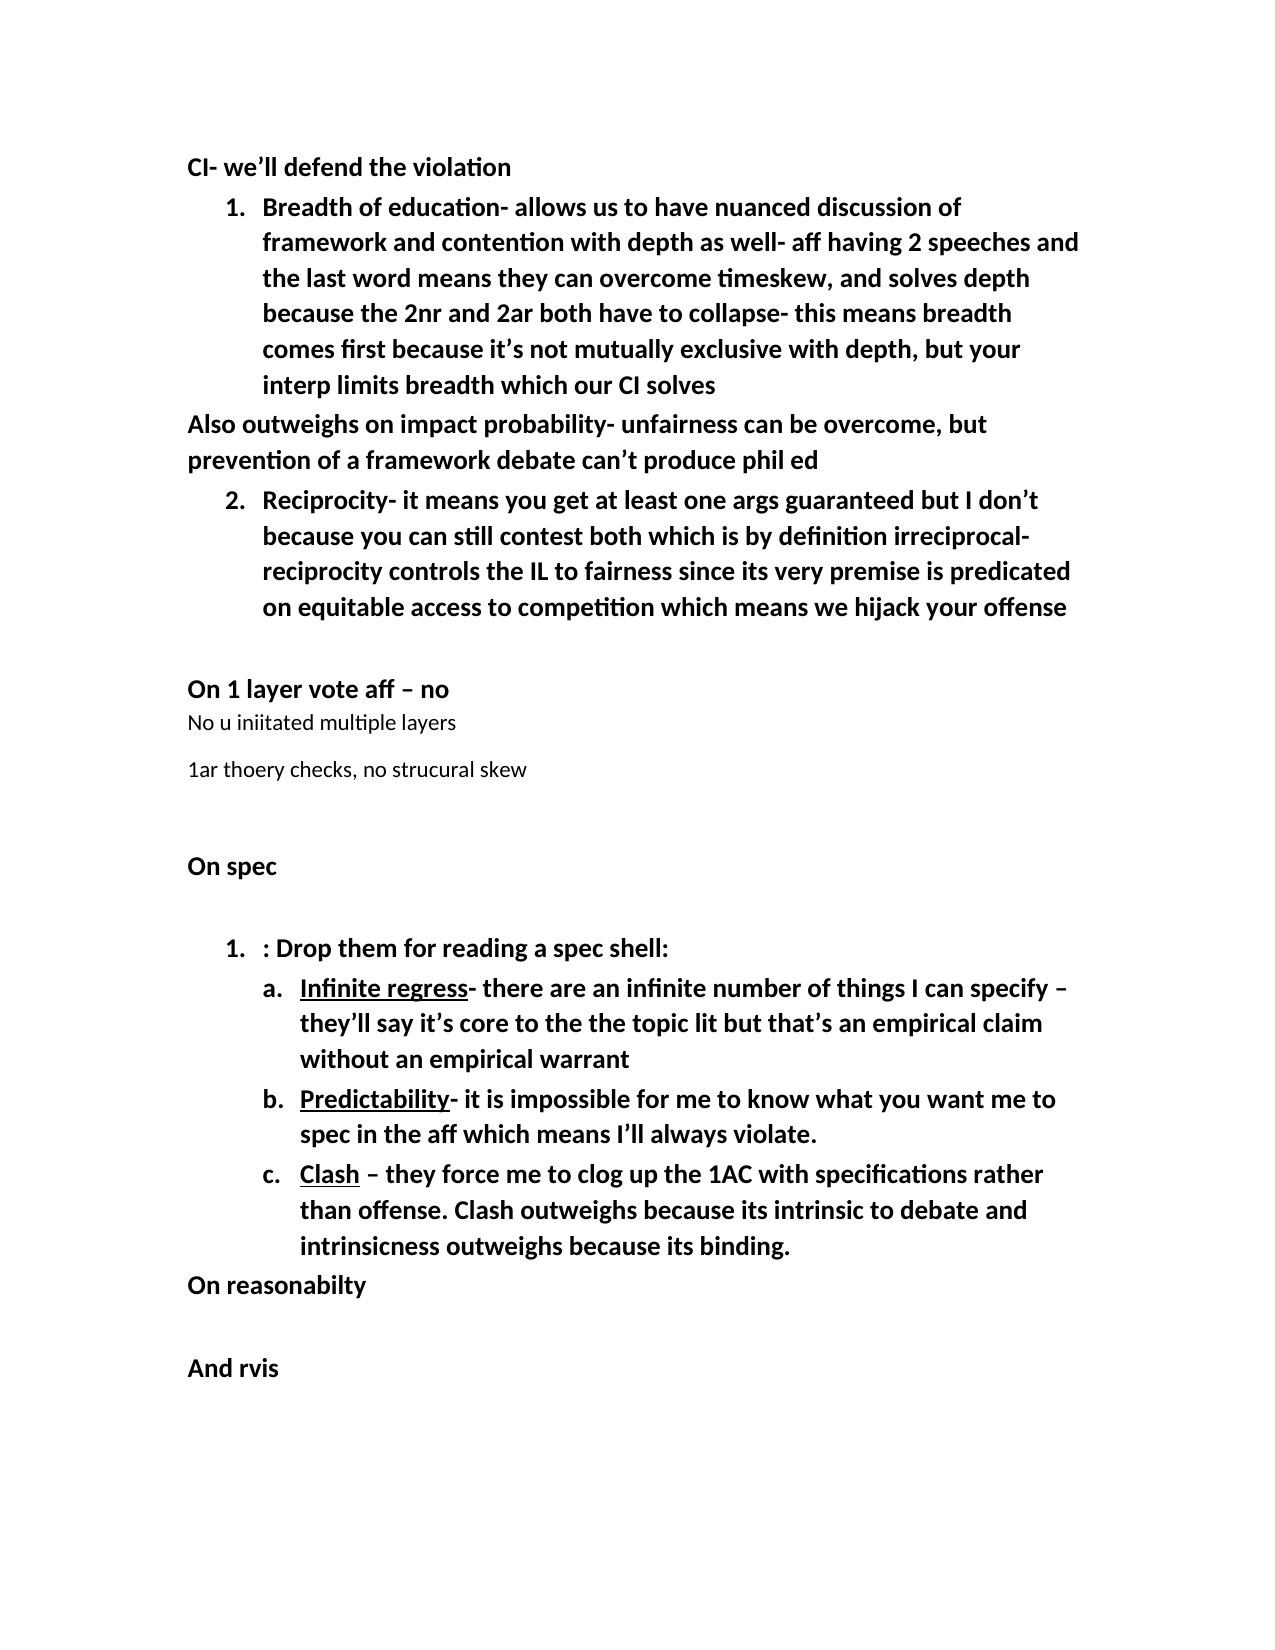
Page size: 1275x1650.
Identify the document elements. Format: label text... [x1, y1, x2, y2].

subtitle On 1 layer vote aff – no [187, 672, 1087, 706]
subtitle And rvis [187, 1351, 1087, 1384]
subtitle CI- we’ll defend the violation [187, 150, 1087, 183]
subtitle Reciprocity- it means you get at least one args guaranteed but I don’t because you can still contest both which is by definition irreciprocal- reciprocity controls the IL to fairness since its very premise is predicated on equitable access to competition which means we hijack your offense [225, 483, 1087, 623]
subtitle Predictability- it is impossible for me to know what you want me to spec in the aff which means I’ll always violate. [262, 1082, 1087, 1151]
subtitle Infinite regress- there are an infinite number of things I can specify – they’ll say it’s core to the the topic lit but that’s an empirical claim without an empirical warrant [262, 971, 1087, 1075]
text No u iniitated multiple layers [187, 708, 1087, 736]
text 1ar thoery checks, no strucural skew [187, 755, 1087, 783]
subtitle On spec [187, 849, 1087, 882]
subtitle On reasonabilty [187, 1268, 1087, 1302]
subtitle Also outweighs on impact probability- unfairness can be overcome, but prevention of a framework debate can’t produce phil ed [187, 408, 1087, 476]
subtitle : Drop them for reading a spec shell: [225, 931, 1087, 964]
subtitle Breadth of education- allows us to have nuanced discussion of framework and contention with depth as well- aff having 2 speeches and the last word means they can overcome timeskew, and solves depth because the 2nr and 2ar both have to collapse- this means breadth comes first because it’s not mutually exclusive with depth, but your interp limits breadth which our CI solves [225, 190, 1087, 401]
subtitle Clash – they force me to clog up the 1AC with specifications rather than offense. Clash outweighs because its intrinsic to debate and intrinsicness outweighs because its binding. [262, 1157, 1087, 1262]
